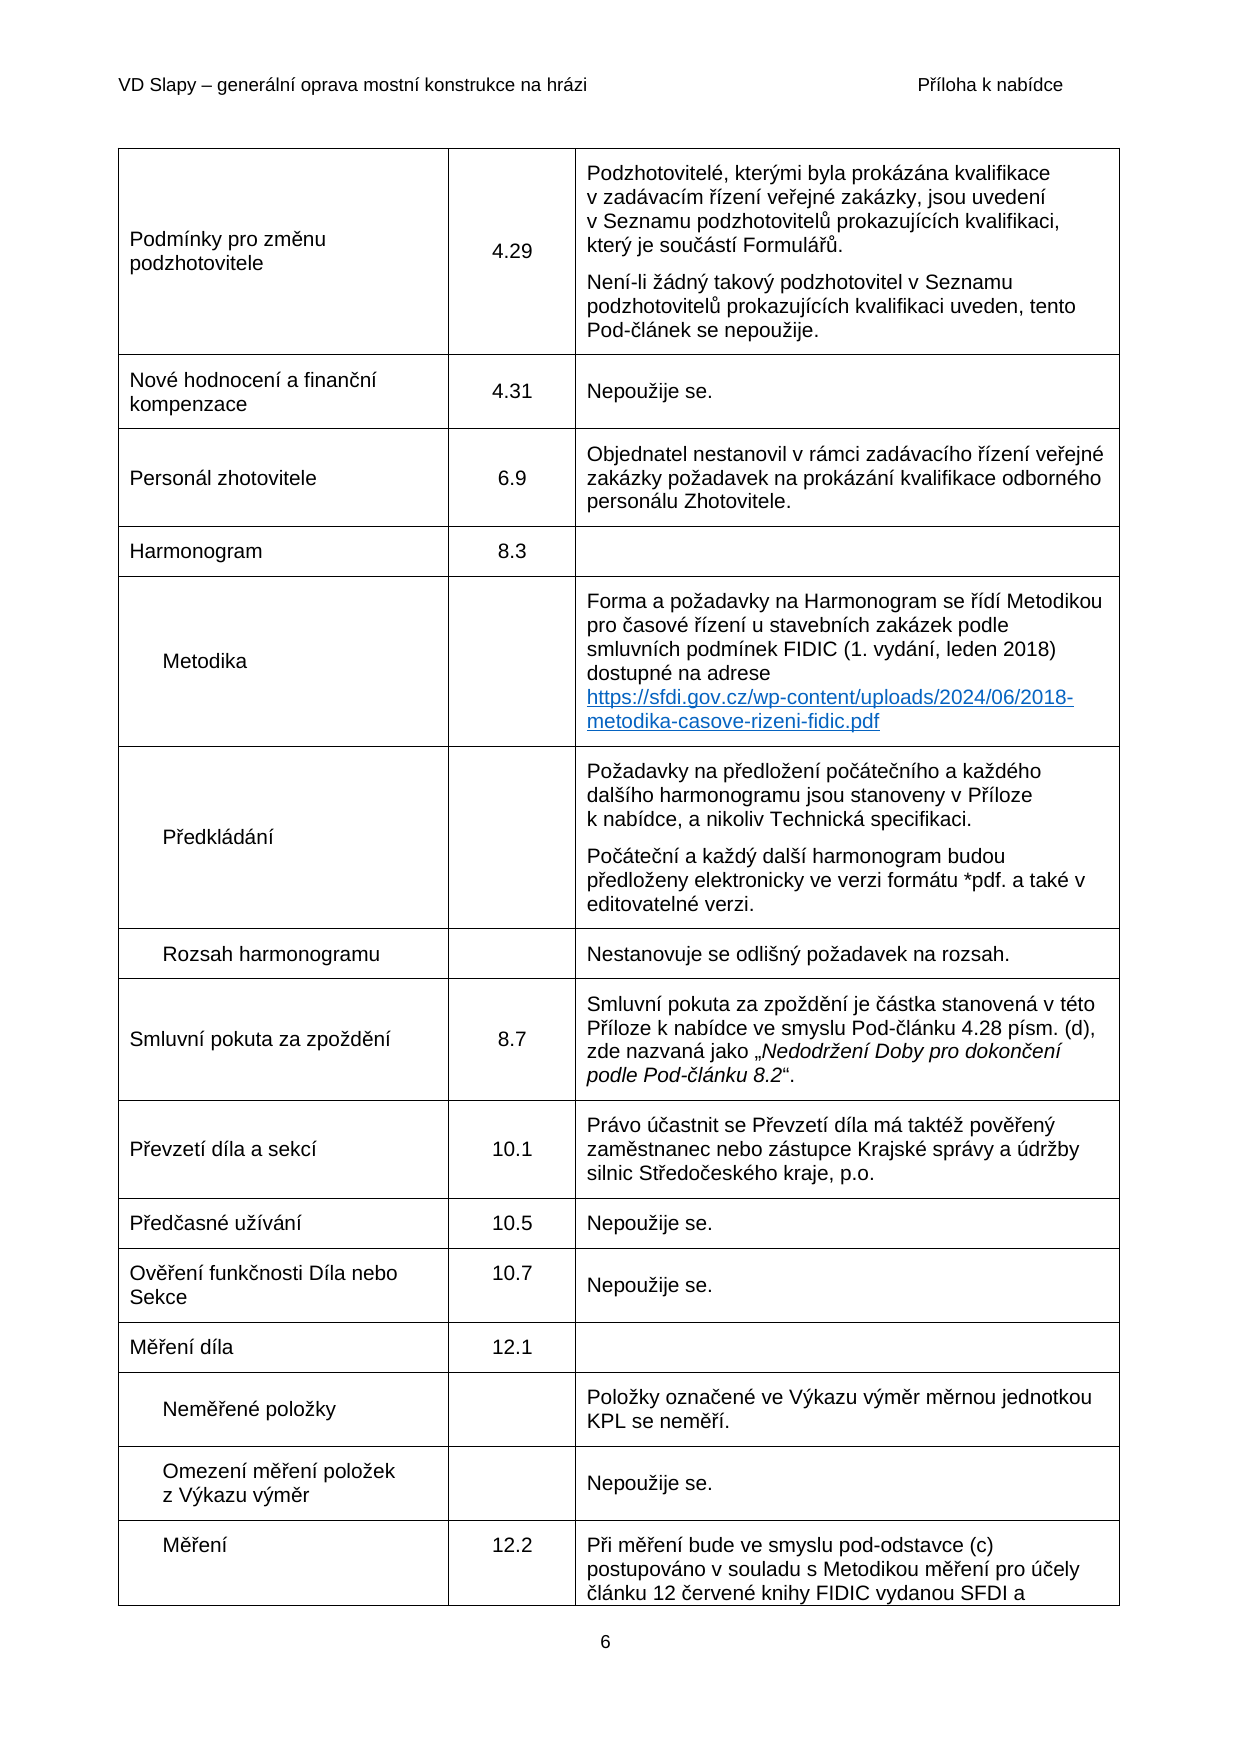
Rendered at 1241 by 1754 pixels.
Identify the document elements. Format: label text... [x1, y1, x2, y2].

table_cell 10.7 [449, 1249, 575, 1322]
table_cell Ověření funkčnosti Díla nebo Sekce [119, 1249, 448, 1322]
table_cell 12.1 [449, 1323, 575, 1372]
table_cell Nestanovuje se odlišný požadavek na rozsah. [576, 929, 1119, 978]
table_cell 4.31 [449, 355, 575, 428]
table_cell Nepoužije se. [576, 1199, 1119, 1248]
table_cell 10.5 [449, 1199, 575, 1248]
table_cell [576, 1323, 1119, 1372]
table_cell [449, 747, 575, 928]
table_cell Měření díla [119, 1323, 448, 1372]
table_cell Metodika [119, 577, 448, 746]
table_cell Smluvní pokuta za zpoždění je částka stanovená v této Příloze k nabídce ve smyslu Pod-článku 4.28 písm. (d), zde nazvaná jako „Nedodržení Doby pro dokončení podle Pod-článku 8.2“. [576, 979, 1119, 1100]
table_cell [576, 1521, 1119, 1605]
table_cell Nepoužije se. [576, 1447, 1119, 1519]
table_cell 8.3 [449, 527, 575, 576]
table_cell [576, 527, 1119, 576]
table_cell Omezení měření položek z Výkazu výměr [119, 1447, 448, 1519]
table_cell [449, 929, 575, 978]
table_cell Harmonogram [119, 527, 448, 576]
table_cell Převzetí díla a sekcí [119, 1101, 448, 1198]
table_cell 8.7 [449, 979, 575, 1100]
table_cell Neměřené položky [119, 1373, 448, 1446]
table_cell Nové hodnocení a finanční kompenzace [119, 355, 448, 428]
table_cell Měření [119, 1521, 448, 1605]
table_cell 6.9 [449, 429, 575, 526]
table_cell [449, 1447, 575, 1519]
table_cell Rozsah harmonogramu [119, 929, 448, 978]
table_cell Personál zhotovitele [119, 429, 448, 526]
table_cell Právo účastnit se Převzetí díla má taktéž pověřený zaměstnanec nebo zástupce Krajské správy a údržby silnic Středočeského kraje, p.o. [576, 1101, 1119, 1198]
table_cell Požadavky na předložení počátečního a každého dalšího harmonogramu jsou stanoveny v Příloze k nabídce, a nikoliv Technická specifikaci. Počáteční a každý další harmonogram budou předloženy elektronicky ve verzi formátu *pdf. a také v editovatelné verzi. [576, 747, 1119, 928]
table_cell Smluvní pokuta za zpoždění [119, 979, 448, 1100]
table_cell Objednatel nestanovil v rámci zadávacího řízení veřejné zakázky požadavek na prokázání kvalifikace odborného personálu Zhotovitele. [576, 429, 1119, 526]
table_cell [449, 577, 575, 746]
table_cell Předčasné užívání [119, 1199, 448, 1248]
table_cell 10.1 [449, 1101, 575, 1198]
table_cell 4.29 [449, 149, 575, 354]
table_cell Nepoužije se. [576, 355, 1119, 428]
table_cell Položky označené ve Výkazu výměr měrnou jednotkou KPL se neměří. [576, 1373, 1119, 1446]
table_cell [449, 1373, 575, 1446]
table_cell Forma a požadavky na Harmonogram se řídí Metodikou pro časové řízení u stavebních zakázek podle smluvních podmínek FIDIC (1. vydání, leden 2018) dostupné na adrese https://sfdi.gov.cz/wp-content/uploads/2024/06/2018-metodika-casove-rizeni-fidic.pdf [576, 577, 1119, 746]
table_cell Podmínky pro změnu podzhotovitele [119, 149, 448, 354]
table_cell Podzhotovitelé, kterými byla prokázána kvalifikace v zadávacím řízení veřejné zakázky, jsou uvedení v Seznamu podzhotovitelů prokazujících kvalifikaci, který je součástí Formulářů. Není-li žádný takový podzhotovitel v Seznamu podzhotovitelů prokazujících kvalifikaci uveden, tento Pod-článek se nepoužije. [576, 149, 1119, 354]
table_cell 12.2 [449, 1521, 575, 1605]
table_cell Nepoužije se. [576, 1249, 1119, 1322]
table_cell Předkládání [119, 747, 448, 928]
